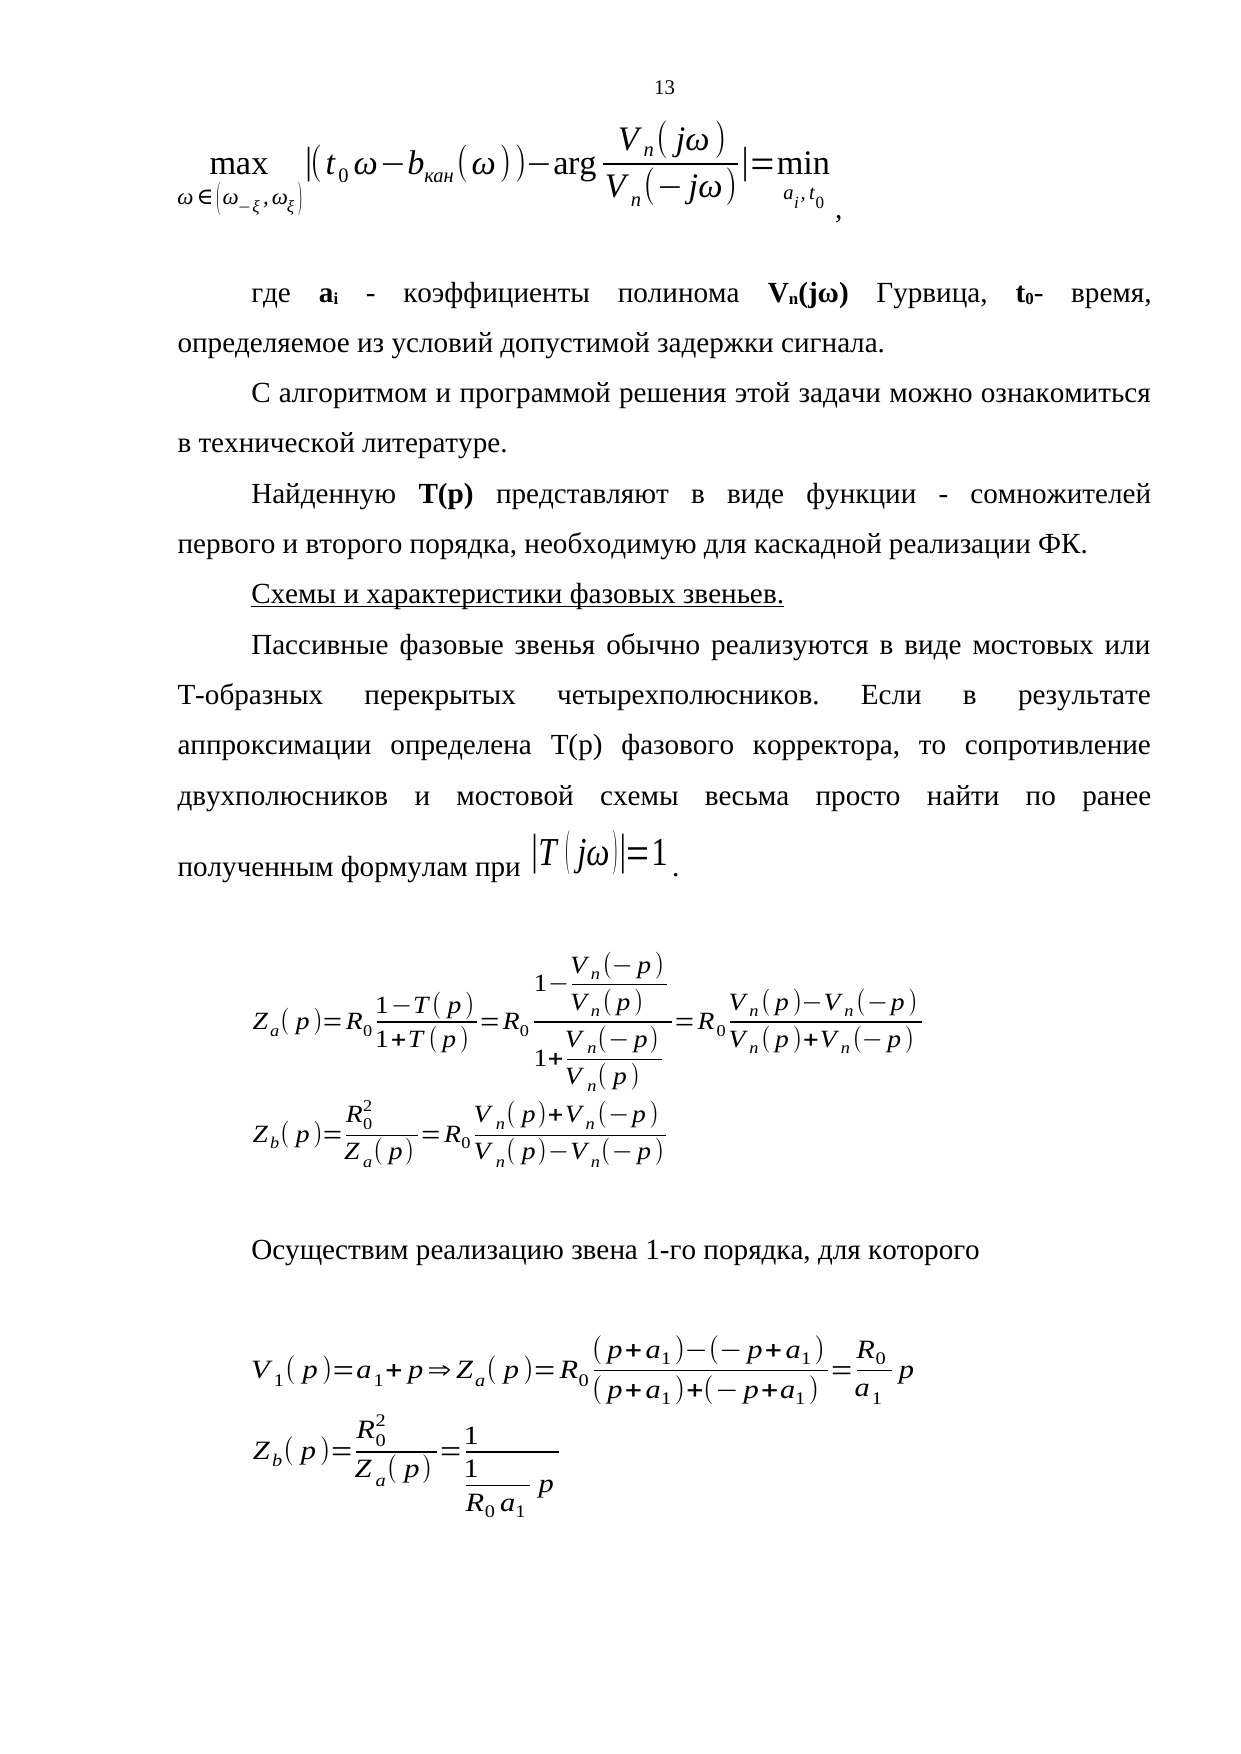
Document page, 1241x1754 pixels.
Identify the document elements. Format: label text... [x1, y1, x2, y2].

text Осуществим реализацию звена 1-го порядка, для которого [177, 1232, 1152, 1266]
text Схемы и характеристики фазовых звеньев. [177, 577, 1152, 610]
text где ai - коэффициенты полинома Vn(jω) Гурвица, t0- время, определяемое из условий допустимой задержки сигнала. [177, 275, 1152, 358]
text Пассивные фазовые звенья обычно реализуются в виде мостовых или Т-образных перекрытых четырехполюсников. Если в результате аппроксимации определена Т(р) фазового корректора, то сопротивление двухполюсников и мостовой схемы весьма просто найти по ранее полученным формулам при . [177, 627, 1152, 883]
text Найденную Т(р) представляют в виде функции - сомножителей первого и второго порядка, необходимую для каскадной реализации ФК. [177, 476, 1152, 560]
text С алгоритмом и программой решения этой задачи можно ознакомиться в технической литературе. [177, 375, 1152, 459]
